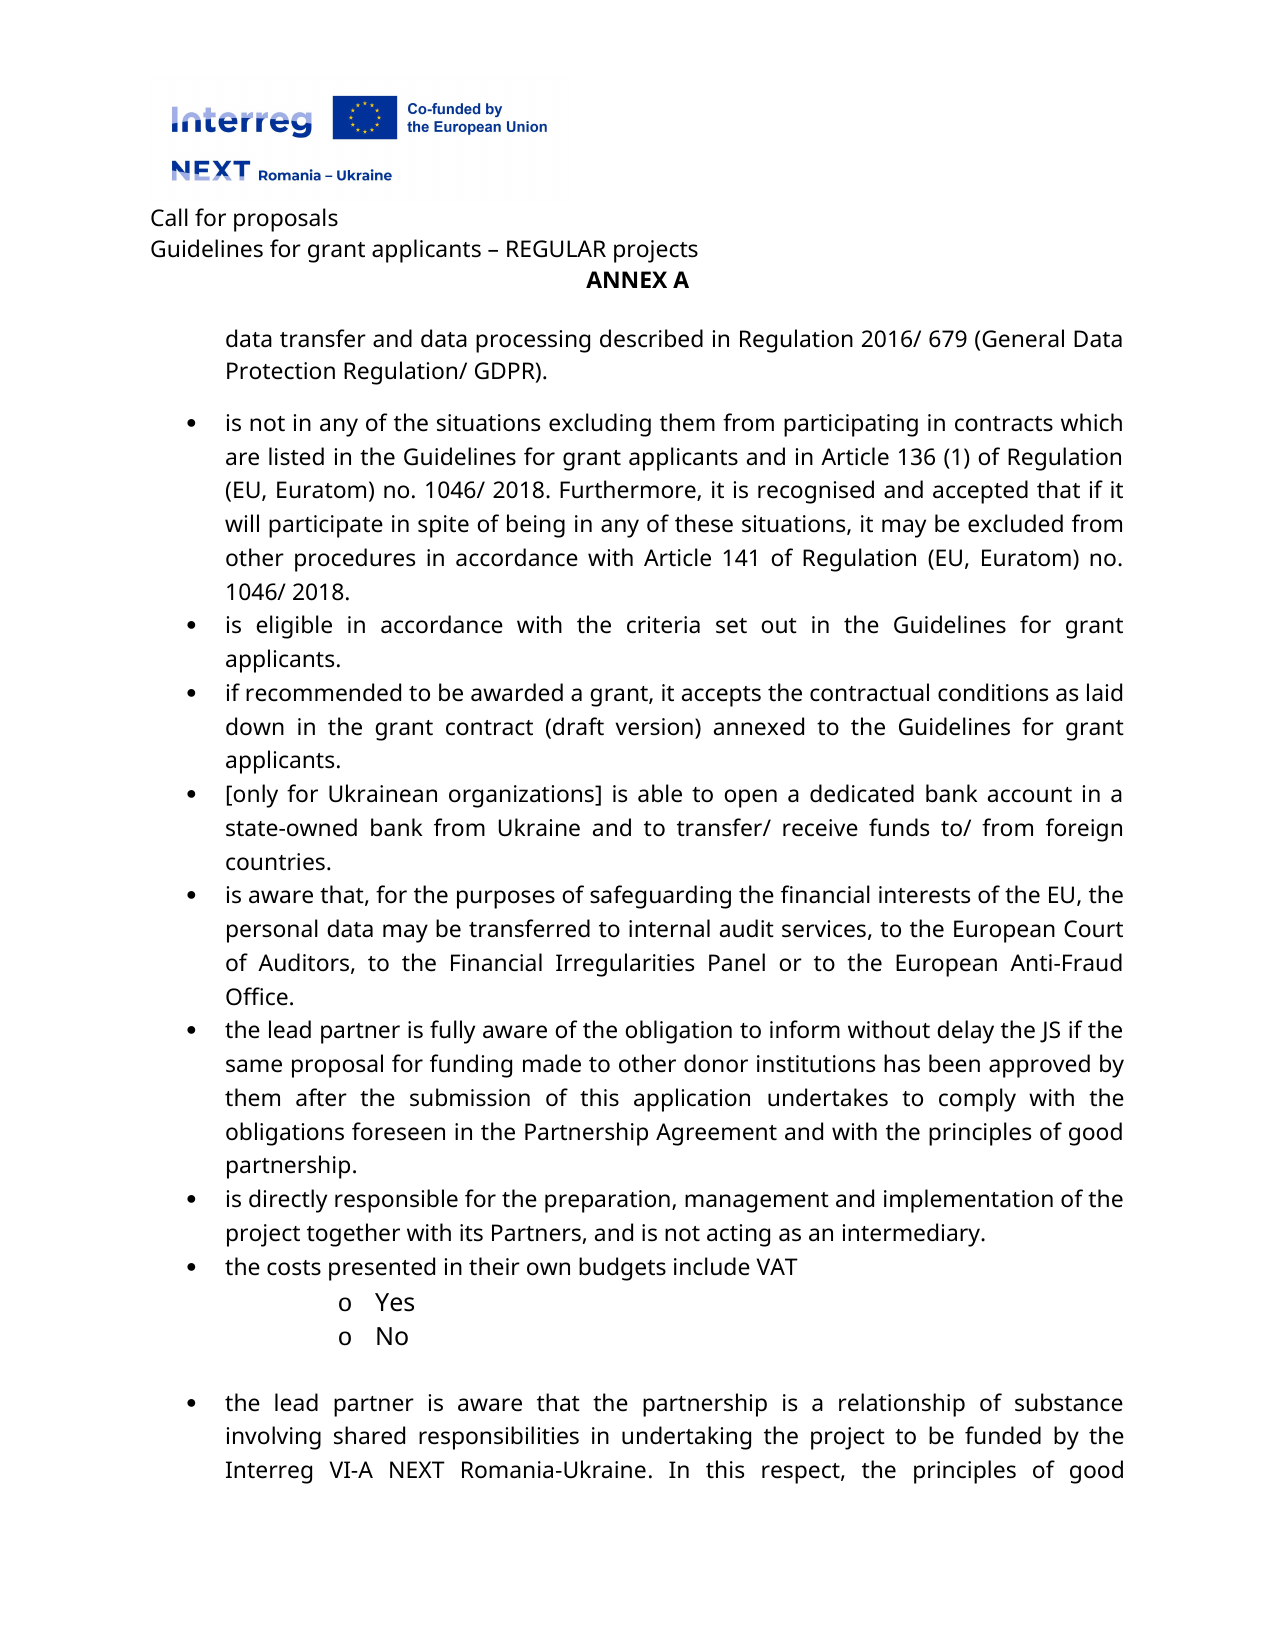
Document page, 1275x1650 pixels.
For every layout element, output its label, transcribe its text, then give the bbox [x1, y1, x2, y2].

list the costs presented in their own budgets include VAT [187, 1250, 1125, 1282]
list is not in any of the situations excluding them from participating in contracts which are listed in the Guidelines for grant applicants and in Article 136 (1) of Regulation (EU, Euratom) no. 1046/ 2018. Furthermore, it is recognised and accepted that if it will participate in spite of being in any of these situations, it may be excluded from other procedures in accordance with Article 141 of Regulation (EU, Euratom) no. 1046/ 2018. [187, 407, 1125, 607]
list is directly responsible for the preparation, management and implementation of the project together with its Partners, and is not acting as an intermediary. [187, 1183, 1125, 1248]
list is aware that, for the purposes of safeguarding the financial interests of the EU, the personal data may be transferred to internal audit services, to the European Court of Auditors, to the Financial Irregularities Panel or to the European Anti-Fraud Office. [187, 879, 1125, 1012]
picture [150, 75, 569, 202]
list No [337, 1318, 1125, 1353]
list if recommended to be awarded a grant, it accepts the contractual conditions as laid down in the grant contract (draft version) annexed to the Guidelines for grant applicants. [187, 677, 1125, 775]
list is eligible in accordance with the criteria set out in the Guidelines for grant applicants. [187, 609, 1125, 674]
list the lead partner is fully aware of the obligation to inform without delay the JS if the same proposal for funding made to other donor institutions has been approved by them after the submission of this application undertakes to comply with the obligations foreseen in the Partnership Agreement and with the principles of good partnership. [187, 1014, 1125, 1180]
list Yes [337, 1284, 1125, 1318]
list [only for Ukrainean organizations] is able to open a dedicated bank account in a state-owned bank from Ukraine and to transfer/ receive funds to/ from foreign countries. [187, 778, 1125, 877]
